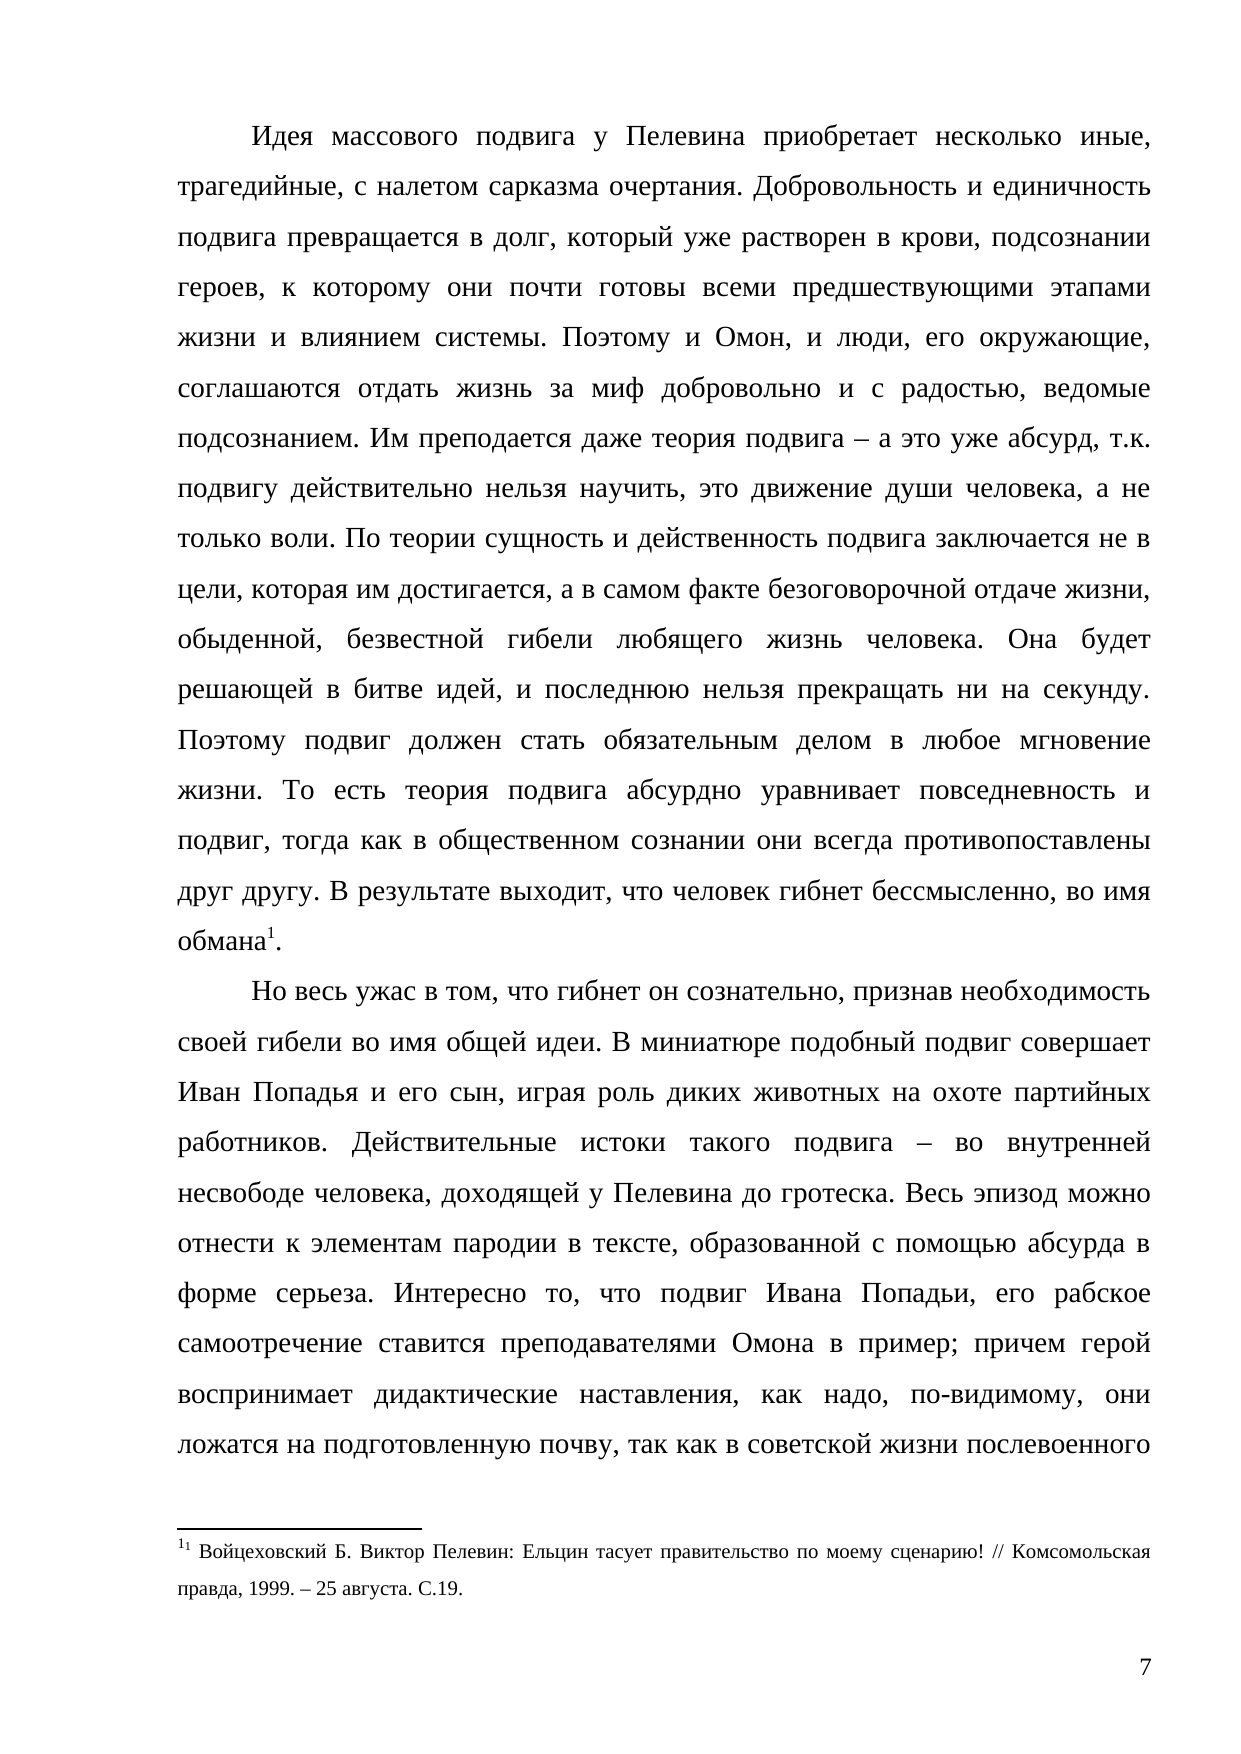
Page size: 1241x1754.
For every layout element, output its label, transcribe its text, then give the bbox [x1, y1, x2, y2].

text Идея массового подвига у Пелевина приобретает несколько иные, трагедийные, с налетом сарказма очертания. Добровольность и единичность подвига превращается в долг, который уже растворен в крови, подсознании героев, к которому они почти готовы всеми предшествующими этапами жизни и влиянием системы. Поэтому и Омон, и люди, его окружающие, соглашаются отдать жизнь за миф добровольно и с радостью, ведомые подсознанием. Им преподается даже теория подвига – а это уже абсурд, т.к. подвигу действительно нельзя научить, это движение души человека, а не только воли. По теории сущность и действенность подвига заключается не в цели, которая им достигается, а в самом факте безоговорочной отдаче жизни, обыденной, безвестной гибели любящего жизнь человека. Она будет решающей в битве идей, и последнюю нельзя прекращать ни на секунду. Поэтому подвиг должен стать обязательным делом в любое мгновение жизни. То есть теория подвига абсурдно уравнивает повседневность и подвиг, тогда как в общественном сознании они всегда противопоставлены друг другу. В результате выходит, что человек гибнет бессмысленно, во имя обмана1. [177, 118, 1152, 957]
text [177, 973, 1152, 1460]
